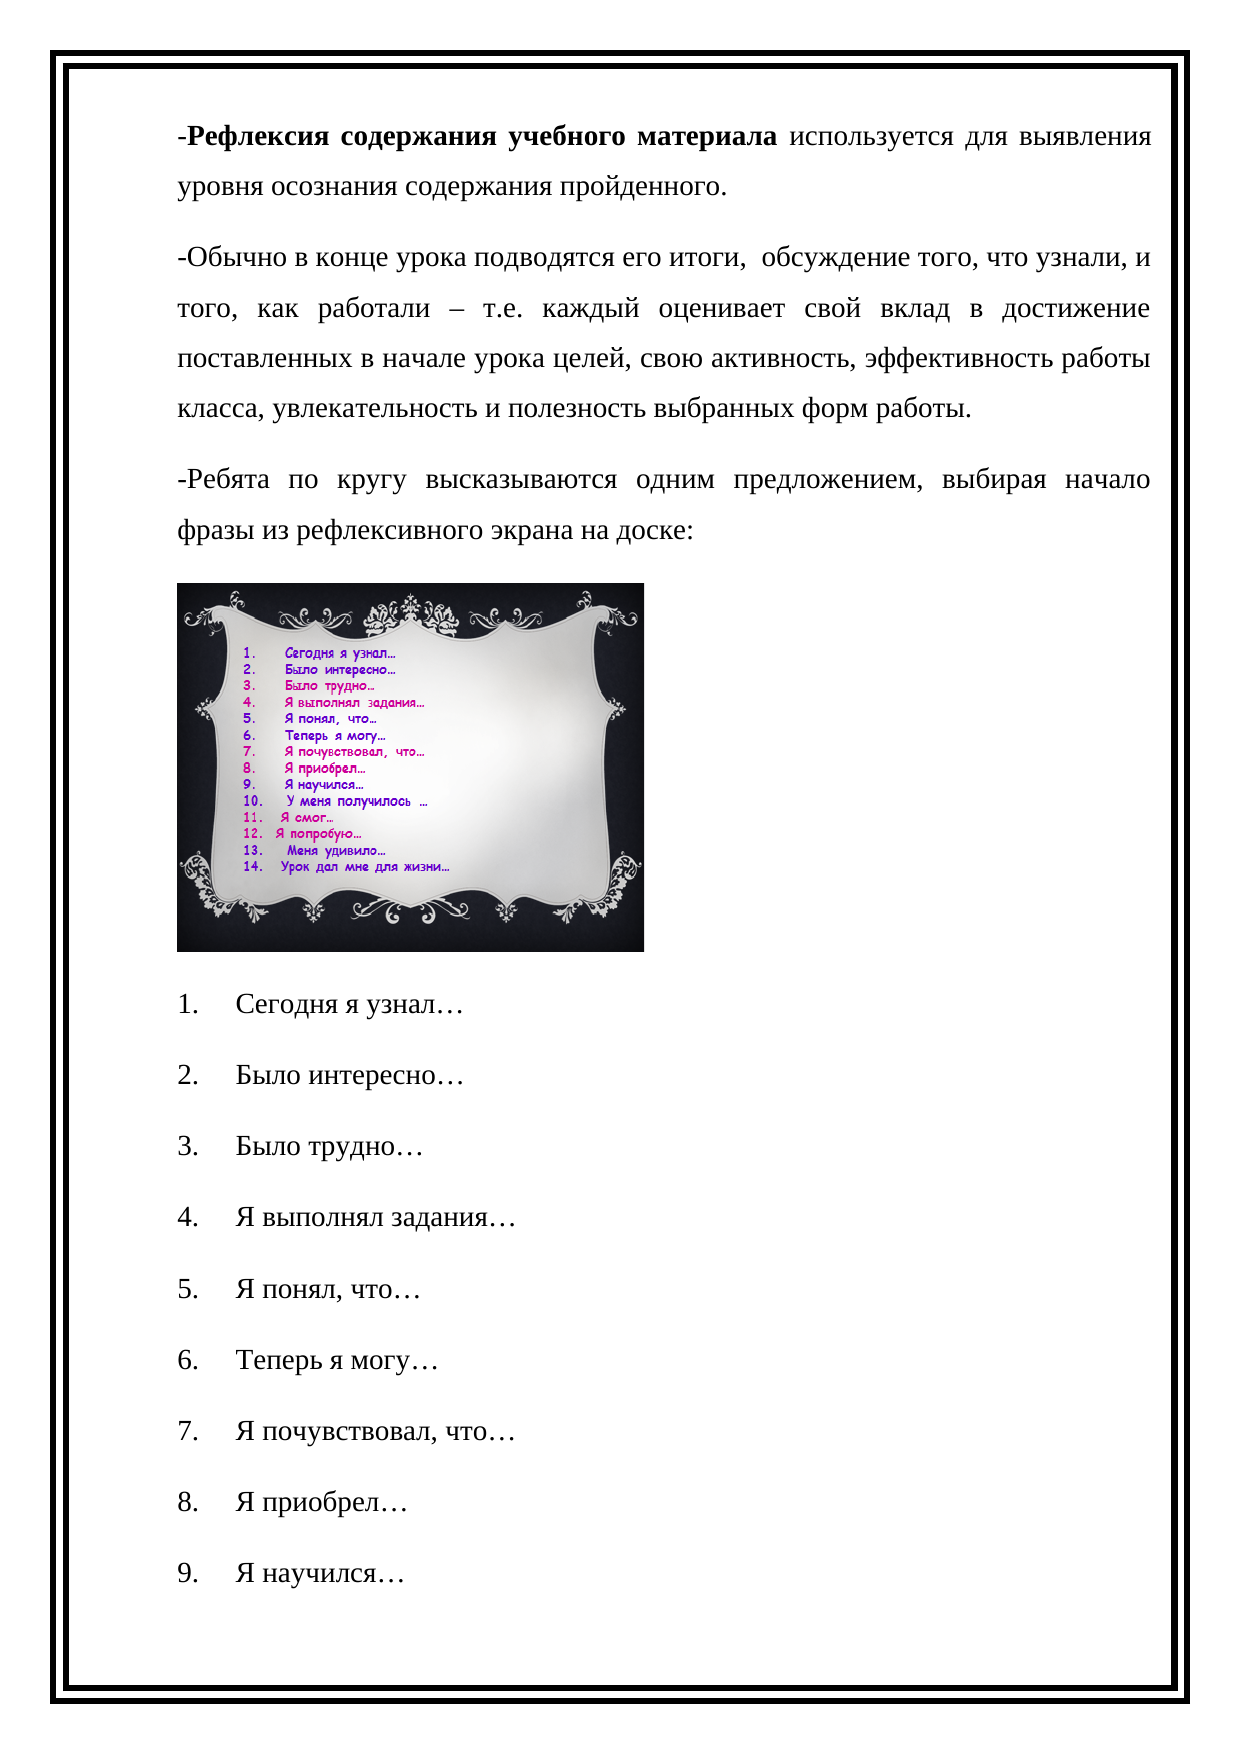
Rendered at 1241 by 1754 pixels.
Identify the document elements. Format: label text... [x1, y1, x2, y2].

text 6. Теперь я могу… [177, 1342, 1152, 1375]
text 9. Я научился… [177, 1555, 1152, 1589]
text 1. Сегодня я узнал… [177, 986, 1152, 1020]
text 3. Было трудно… [177, 1128, 1152, 1162]
text 4. Я выполнял задания… [177, 1199, 1152, 1233]
picture [177, 583, 645, 952]
text 8. Я приобрел… [177, 1484, 1152, 1518]
text -Рефлексия содержания учебного материала используется для выявления уровня осознания содержания пройденного. [177, 118, 1152, 202]
text 5. Я понял, что… [177, 1271, 1152, 1304]
text -Обычно в конце урока подводятся его итоги, обсуждение того, что узнали, и того, как работали – т.е. каждый оценивает свой вклад в достижение поставленных в начале урока целей, свою активность, эффективность работы класса, увлекательность и полезность выбранных форм работы. [177, 239, 1152, 424]
text 7. Я почувствовал, что… [177, 1413, 1152, 1447]
text 2. Было интересно… [177, 1057, 1152, 1091]
text -Ребята по кругу высказываются одним предложением, выбирая начало фразы из рефлексивного экрана на доске: [177, 462, 1152, 545]
